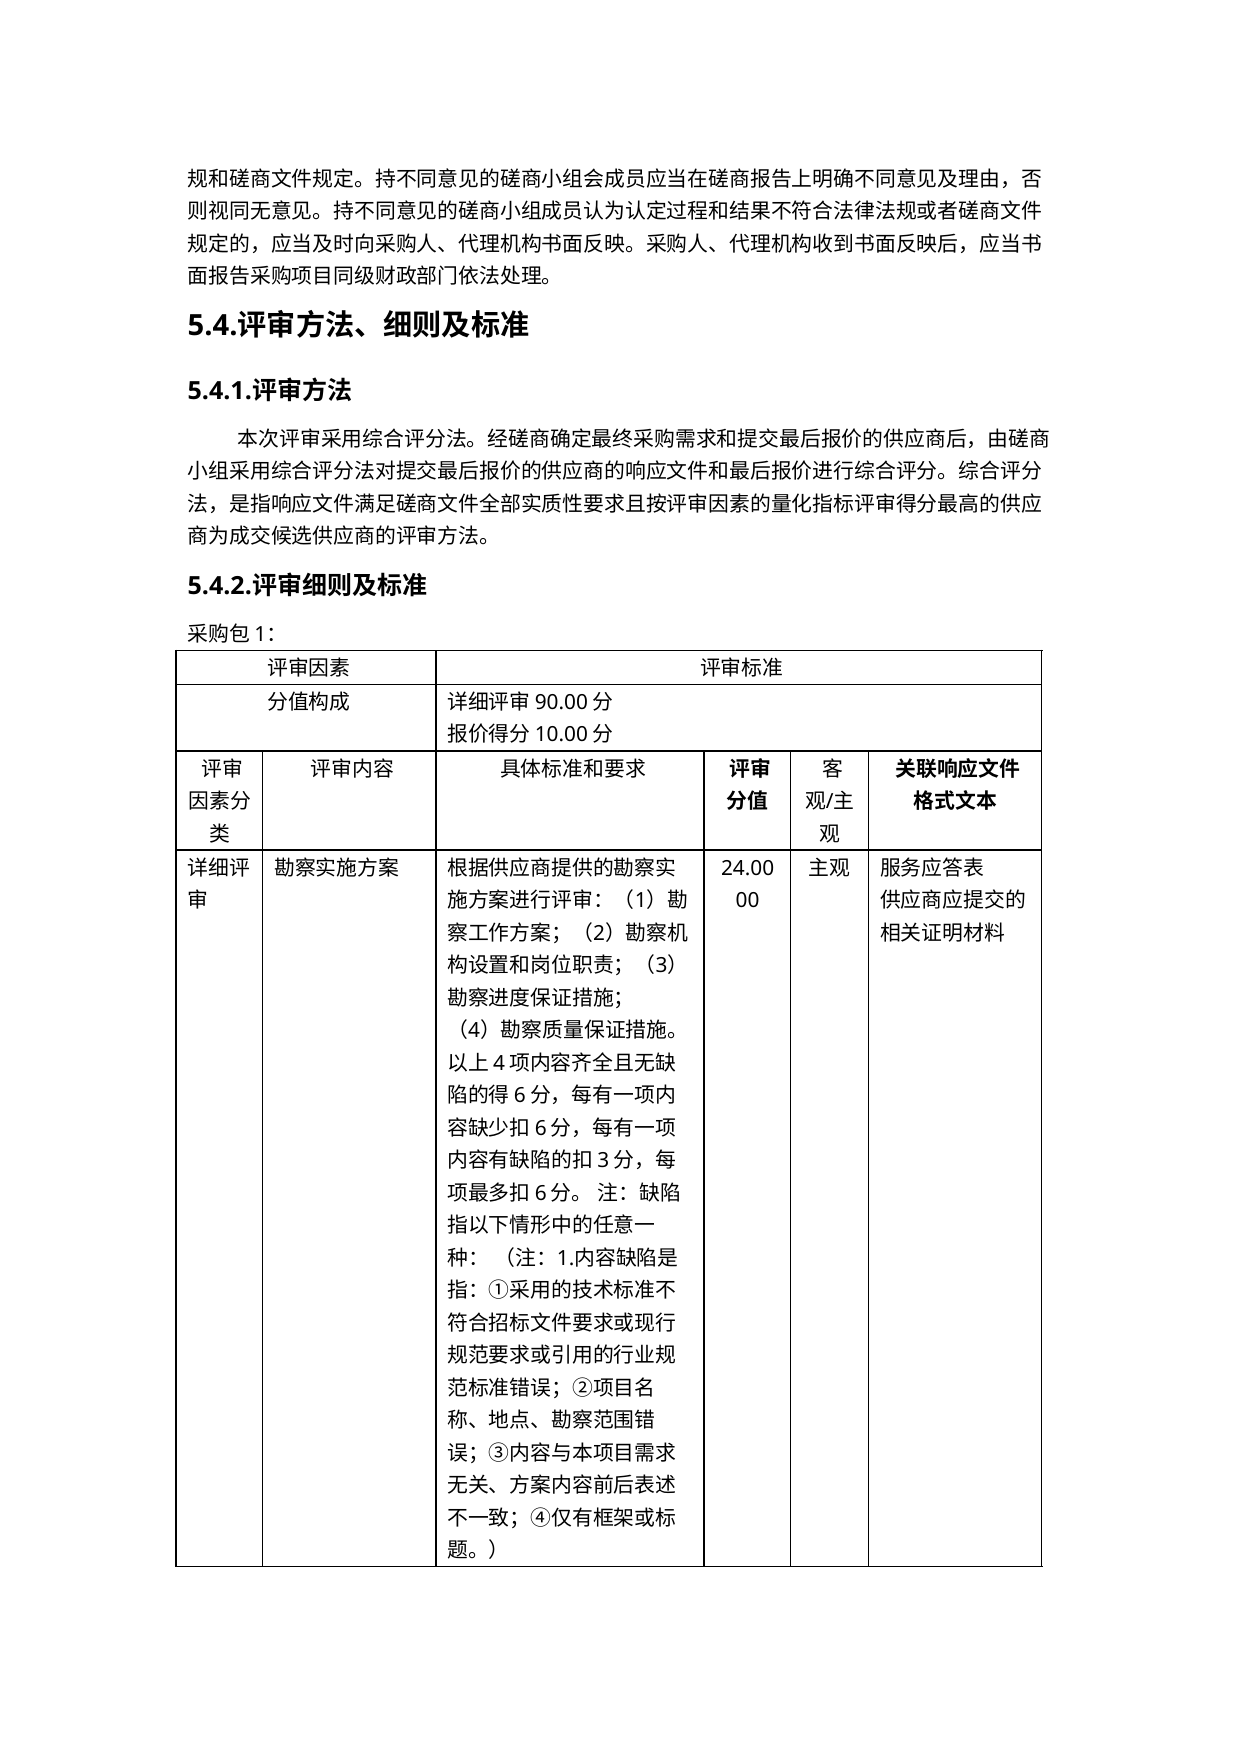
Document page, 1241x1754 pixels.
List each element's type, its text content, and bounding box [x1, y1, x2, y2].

table_cell 客观/主观 [791, 752, 868, 849]
table_cell 分值构成 [177, 685, 435, 750]
table_cell 主观 [791, 851, 868, 1566]
table_cell 24.0000 [705, 851, 790, 1566]
text 采购包1： [187, 617, 1053, 649]
table_cell 关联响应文件格式文本 [869, 752, 1041, 849]
table_cell 根据供应商提供的勘察实施方案进行评审：（1）勘察工作方案；（2）勘察机构设置和岗位职责；（3）勘察进度保证措施； （4）勘察质量保证措施。 以上4项内容齐全且无缺陷的得6分，每有一项内容缺少扣6分，每有一项内容有缺陷的扣3分，每项最多扣6分。 注：缺陷指以下情形中的任意一种： （注：1.内容缺陷是指：①采用的技术标准不符合招标文件要求或现行规范要求或引用的行业规范标准错误；②项目名称、地点、勘察范围错误；③内容与本项目需求无关、方案内容前后表述不一致；④仅有框架或标题。） [437, 851, 703, 1566]
table_header 评审标准 [437, 651, 1041, 683]
table_cell 具体标准和要求 [437, 752, 703, 849]
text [187, 162, 1053, 292]
text 本次评审采用综合评分法。经磋商确定最终采购需求和提交最后报价的供应商后，由磋商小组采用综合评分法对提交最后报价的供应商的响应文件和最后报价进行综合评分。综合评分法，是指响应文件满足磋商文件全部实质性要求且按评审因素的量化指标评审得分最高的供应商为成交候选供应商的评审方法。 [187, 422, 1053, 552]
table_cell 详细评审90.00分 报价得分10.00分 [437, 685, 1041, 750]
table_cell 勘察实施方案 [263, 851, 435, 1566]
table_cell 评审因素分类 [177, 752, 262, 849]
text 5.4.评审方法、细则及标准 [187, 292, 1053, 357]
table_cell 详细评审 [177, 851, 262, 1566]
table_header 评审因素 [177, 651, 435, 683]
text 5.4.2.评审细则及标准 [187, 552, 1053, 617]
text 5.4.1.评审方法 [187, 357, 1053, 422]
table_cell 服务应答表 供应商应提交的相关证明材料 [869, 851, 1041, 1566]
table_cell 评审内容 [263, 752, 435, 849]
table_cell 评审分值 [705, 752, 790, 849]
